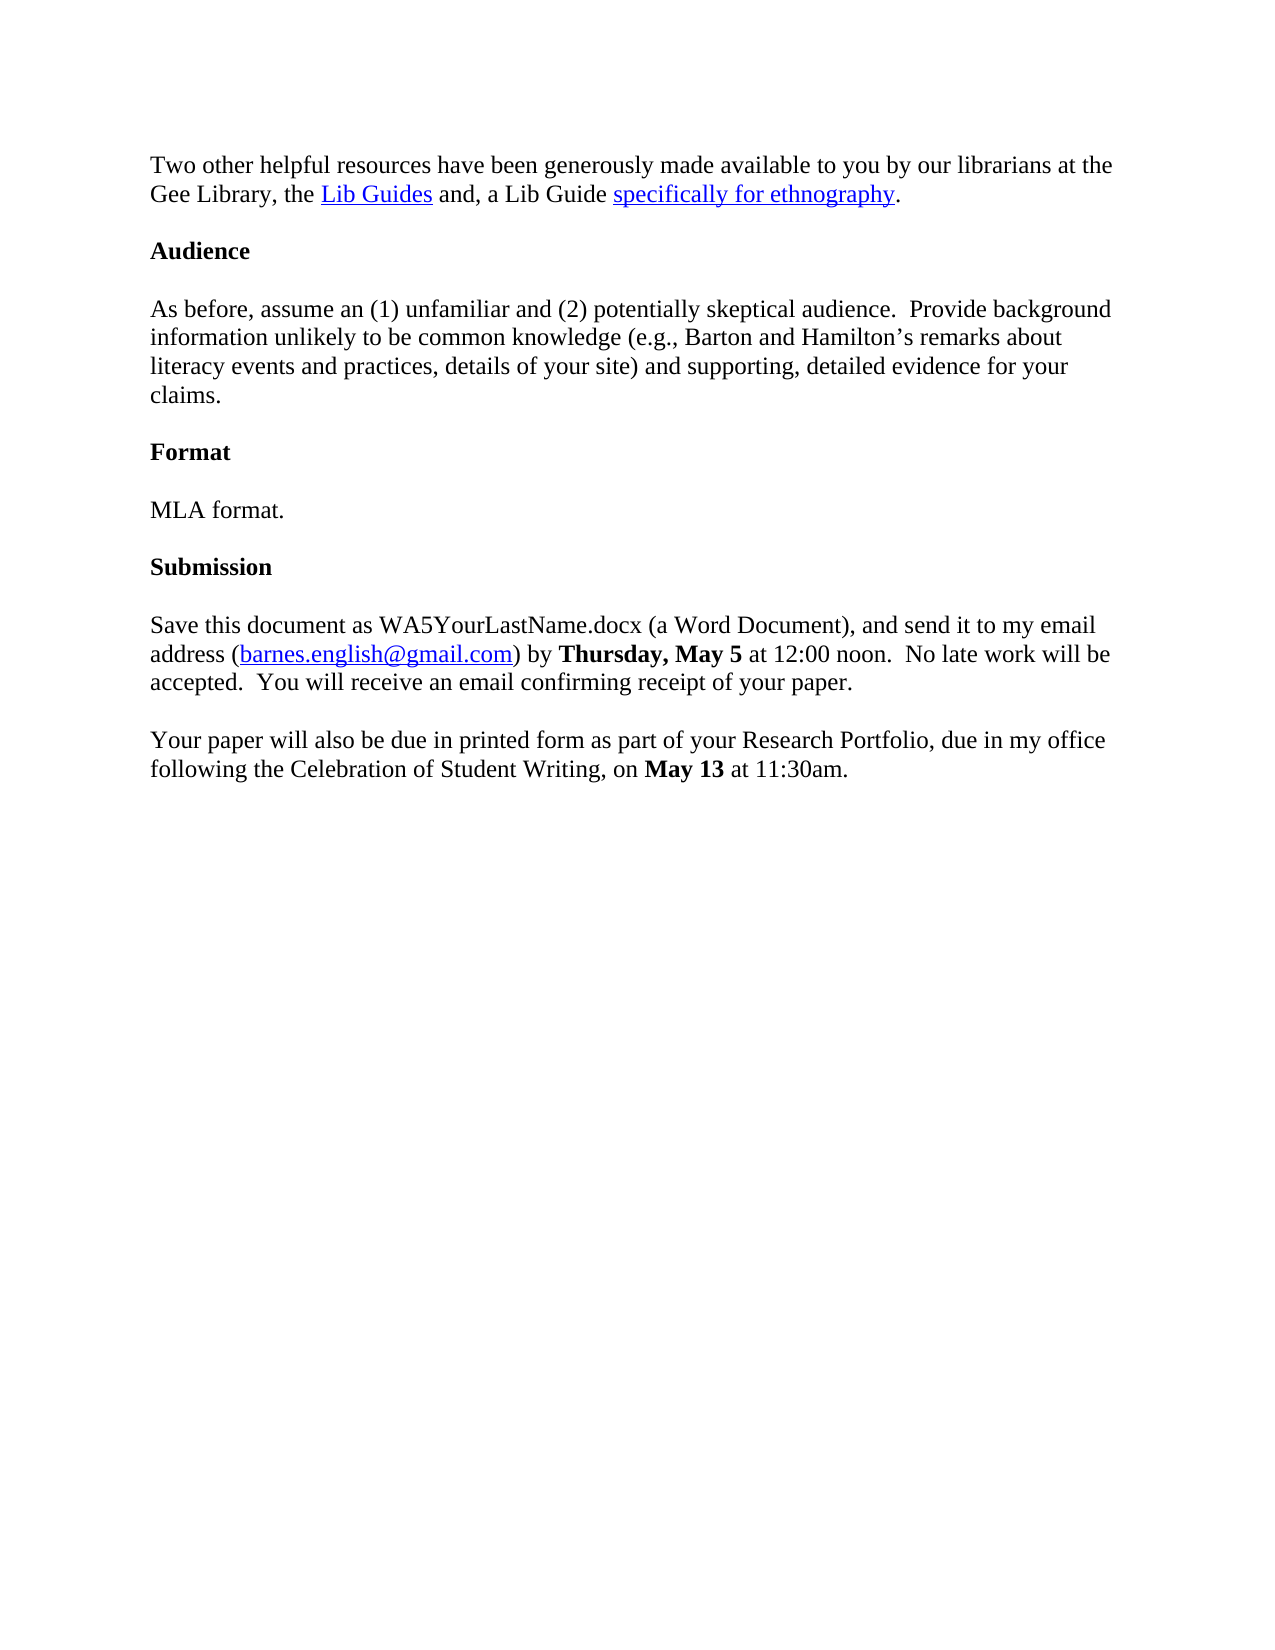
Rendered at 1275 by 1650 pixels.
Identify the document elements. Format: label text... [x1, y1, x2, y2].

text Submission [150, 552, 1125, 581]
text Save this document as WA5YourLastName.docx (a Word Document), and send it to my email address (barnes.english@gmail.com) by Thursday, May 5 at 12:00 noon. No late work will be accepted. You will receive an email confirming receipt of your paper. [150, 610, 1125, 696]
text As before, assume an (1) unfamiliar and (2) potentially skeptical audience. Provide background information unlikely to be common knowledge (e.g., Barton and Hamilton’s remarks about literacy events and practices, details of your site) and supporting, detailed evidence for your claims. [150, 294, 1125, 409]
text MLA format. [150, 495, 1125, 524]
text Your paper will also be due in printed form as part of your Research Portfolio, due in my office following the Celebration of Student Writing, on May 13 at 11:30am. [150, 725, 1125, 782]
text Two other helpful resources have been generously made available to you by our librarians at the Gee Library, the Lib Guides and, a Lib Guide specifically for ethnography. [150, 150, 1125, 207]
text Format [150, 437, 1125, 466]
text Audience [150, 236, 1125, 265]
